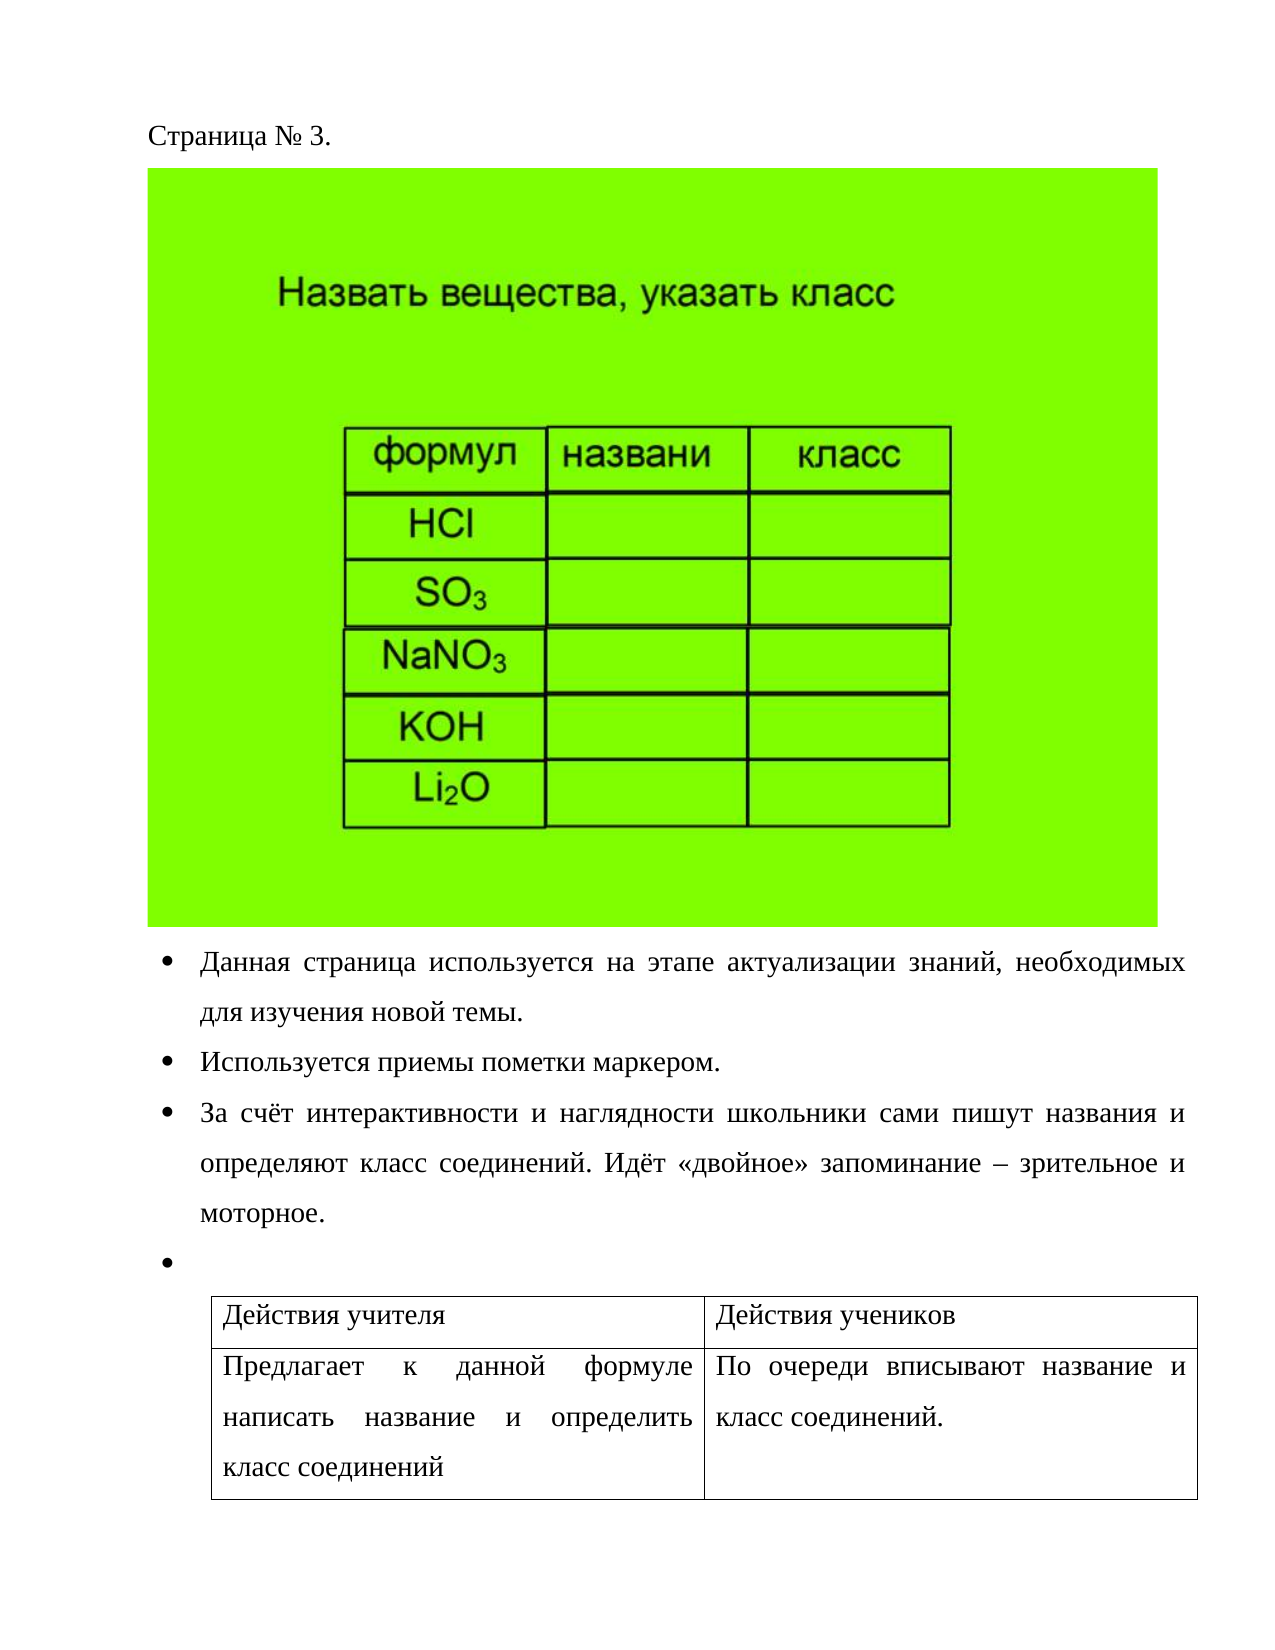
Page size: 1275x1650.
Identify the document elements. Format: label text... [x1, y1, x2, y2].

list Данная страница используется на этапе актуализации знаний, необходимых для изучения новой темы. [162, 944, 1186, 1028]
picture [147, 168, 1158, 927]
list Используется приемы пометки маркером. [162, 1044, 1186, 1078]
table_header Действия учителя [212, 1297, 704, 1347]
table_cell По очереди вписывают название и класс соединений. [705, 1349, 1197, 1499]
table_header Действия учеников [705, 1297, 1197, 1347]
list За счёт интерактивности и наглядности школьники сами пишут названия и определяют класс соединений. Идёт «двойное» запоминание – зрительное и моторное. [162, 1095, 1186, 1229]
table_cell Предлагает к данной формуле написать название и определить класс соединений [212, 1349, 704, 1499]
